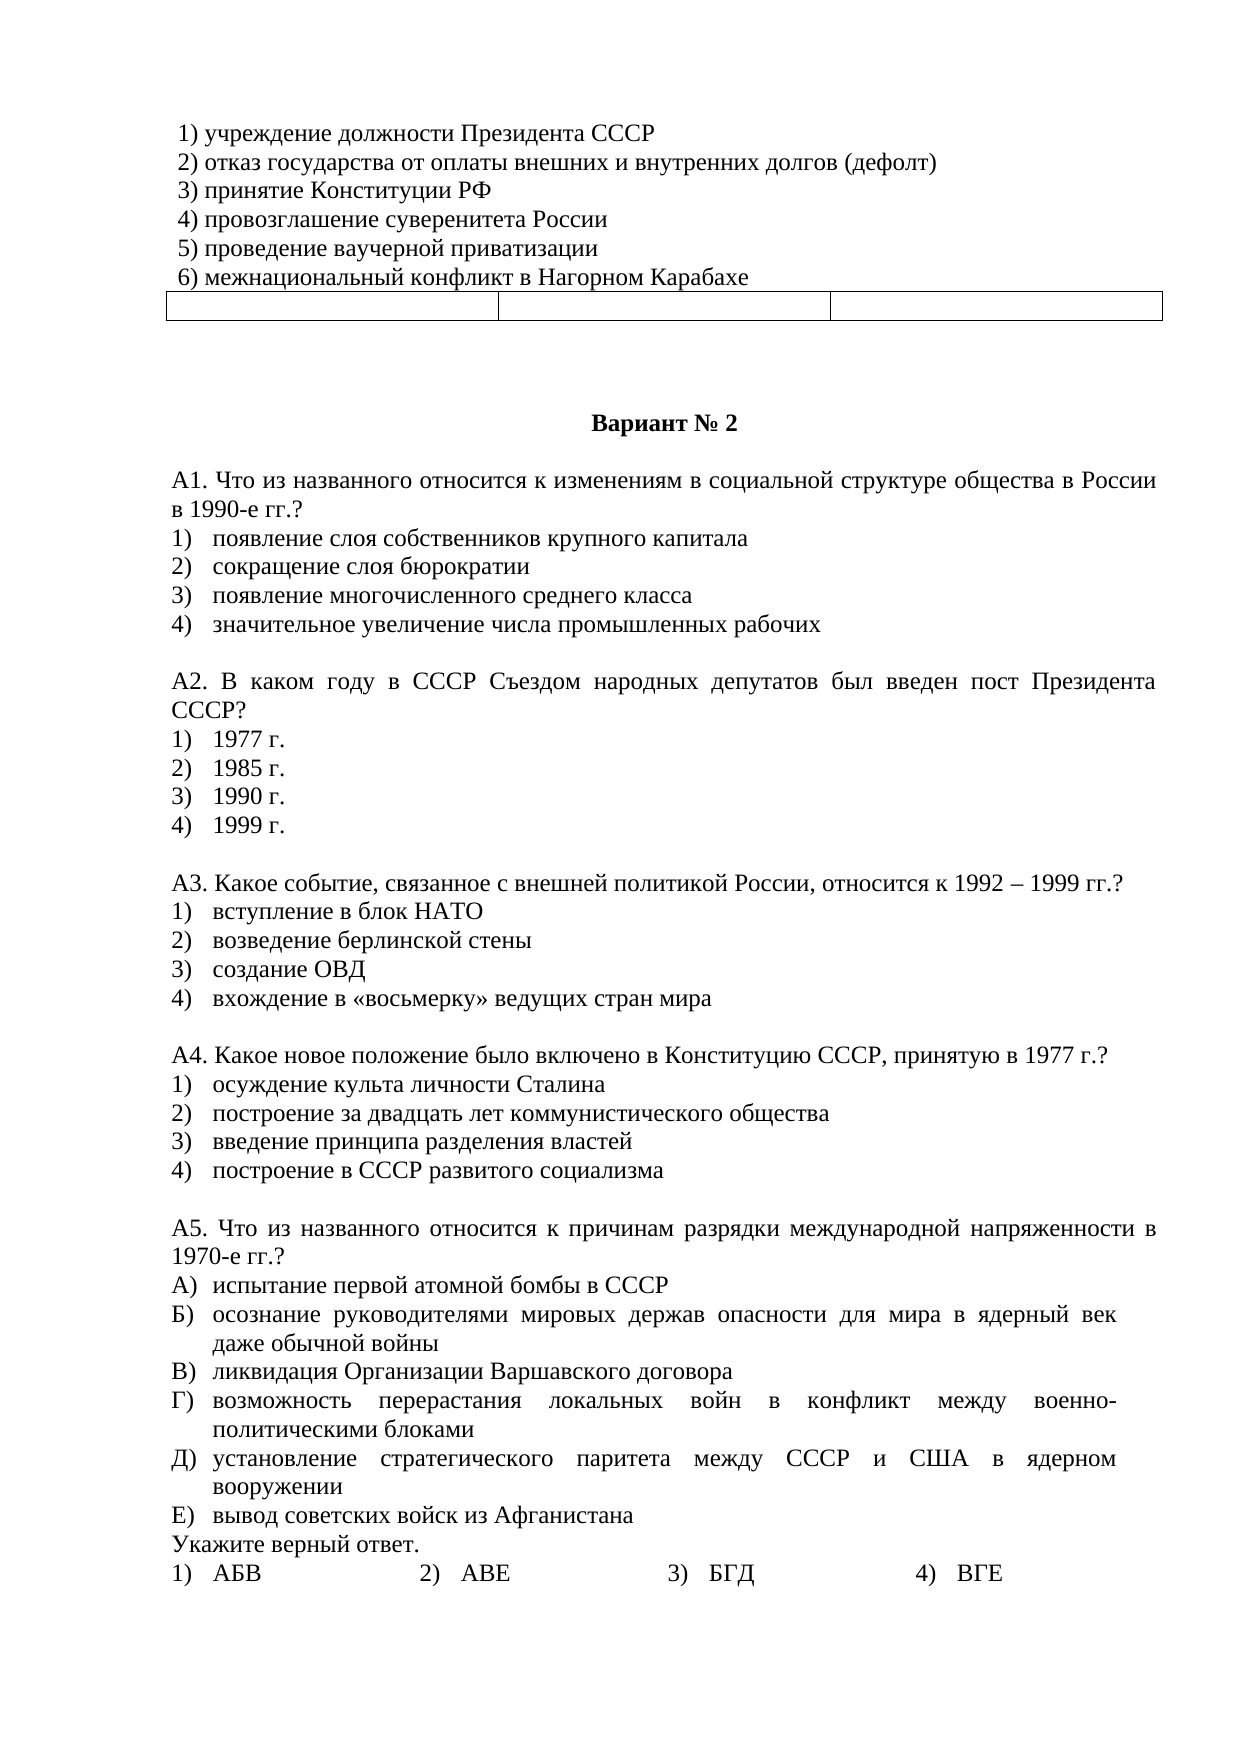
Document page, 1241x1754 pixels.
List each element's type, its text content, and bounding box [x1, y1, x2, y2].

table_cell вывод советских войск из Афганистана [207, 1500, 1123, 1529]
table_header появление слоя собственников крупного капитала [207, 523, 1069, 551]
table_cell 4) [166, 609, 207, 638]
table_cell Е) [166, 1500, 207, 1529]
table_header 2) [414, 1558, 455, 1586]
table_header 1) [166, 523, 207, 551]
table_header БГД [704, 1558, 910, 1586]
table_cell 3) [166, 580, 207, 609]
table_cell 4) [166, 810, 207, 839]
text 2) отказ государства от оплаты внешних и внутренних долгов (дефолт) [177, 147, 1152, 176]
table_cell построение за двадцать лет коммунистического общества [207, 1098, 1069, 1126]
table_header 1) [166, 1069, 207, 1098]
table_cell В) [166, 1356, 207, 1385]
text А3. Какое событие, связанное с внешней политикой России, относится к 1992 – 1999 гг.? [171, 868, 1158, 896]
table_header 1) [166, 896, 207, 925]
text А5. Что из названного относится к причинам разрядки международной напряженности в 1970-е гг.? [171, 1213, 1158, 1270]
table_header испытание первой атомной бомбы в СССР [207, 1270, 1123, 1299]
table_cell . [207, 810, 1123, 839]
table_cell значительное увеличение числа промышленных рабочих [207, 609, 1069, 638]
table_header АВЕ [455, 1558, 662, 1586]
table_cell введение принципа разделения властей [207, 1126, 1069, 1155]
text 6) межнациональный конфликт в Нагорном Карабахе [177, 262, 1152, 291]
table_cell 2) [166, 753, 207, 781]
table_cell возможность перерастания локальных войн в конфликт между военно-политическими блоками [207, 1385, 1123, 1443]
table_cell создание ОВД [207, 954, 1069, 983]
text Укажите верный ответ. [171, 1529, 1158, 1558]
table_header ВГЕ [951, 1558, 1158, 1586]
table_header [831, 292, 1162, 320]
table_cell 4) [166, 983, 207, 1011]
table_cell 2) [166, 551, 207, 580]
table_header А) [166, 1270, 207, 1299]
table_cell сокращение слоя бюрократии [207, 551, 1069, 580]
text 1) учреждение должности Президента СССР [177, 118, 1152, 147]
table_cell установление стратегического паритета между СССР и США в ядерном вооружении [207, 1443, 1123, 1500]
table_header . [207, 724, 1123, 753]
table_header вступление в блок НАТО [207, 896, 1069, 925]
table_cell Г) [166, 1385, 207, 1443]
table_header [167, 292, 498, 320]
table_cell 3) [166, 954, 207, 983]
text А4. Какое новое положение было включено в Конституцию СССР, принятую в .? [171, 1040, 1158, 1069]
text Вариант № 2 [177, 408, 1152, 436]
text А2. В каком году в СССР Съездом народных депутатов был введен пост Президента СССР? [171, 666, 1158, 724]
table_cell построение в СССР развитого социализма [207, 1155, 1069, 1184]
table_cell 2) [166, 925, 207, 954]
table_header 3) [662, 1558, 703, 1586]
table_header [499, 292, 830, 320]
table_cell появление многочисленного среднего класса [207, 580, 1069, 609]
table_header 1) [166, 1558, 207, 1586]
text 3) принятие Конституции РФ [177, 176, 1152, 204]
table_cell Д) [166, 1443, 207, 1500]
table_cell 4) [166, 1155, 207, 1184]
table_cell 3) [166, 1126, 207, 1155]
text 4) провозглашение суверенитета России [177, 204, 1152, 233]
table_cell вхождение в «восьмерку» ведущих стран мира [207, 983, 1069, 1011]
text 5) проведение ваучерной приватизации [177, 233, 1152, 262]
table_cell возведение берлинской стены [207, 925, 1069, 954]
table_cell 2) [166, 1098, 207, 1126]
table_header осуждение культа личности Сталина [207, 1069, 1069, 1098]
table_header 1) [166, 724, 207, 753]
table_cell ликвидация Организации Варшавского договора [207, 1356, 1123, 1385]
table_cell 3) [166, 781, 207, 810]
table_header АБВ [208, 1558, 414, 1586]
table_cell . [207, 753, 1123, 781]
table_header 4) [910, 1558, 951, 1586]
table_cell Б) [166, 1299, 207, 1356]
table_cell осознание руководителями мировых держав опасности для мира в ядерный век даже обычной войны [207, 1299, 1123, 1356]
text А1. Что из названного относится к изменениям в социальной структуре общества в России в 1990-е гг.? [171, 465, 1158, 523]
table_cell . [207, 781, 1123, 810]
